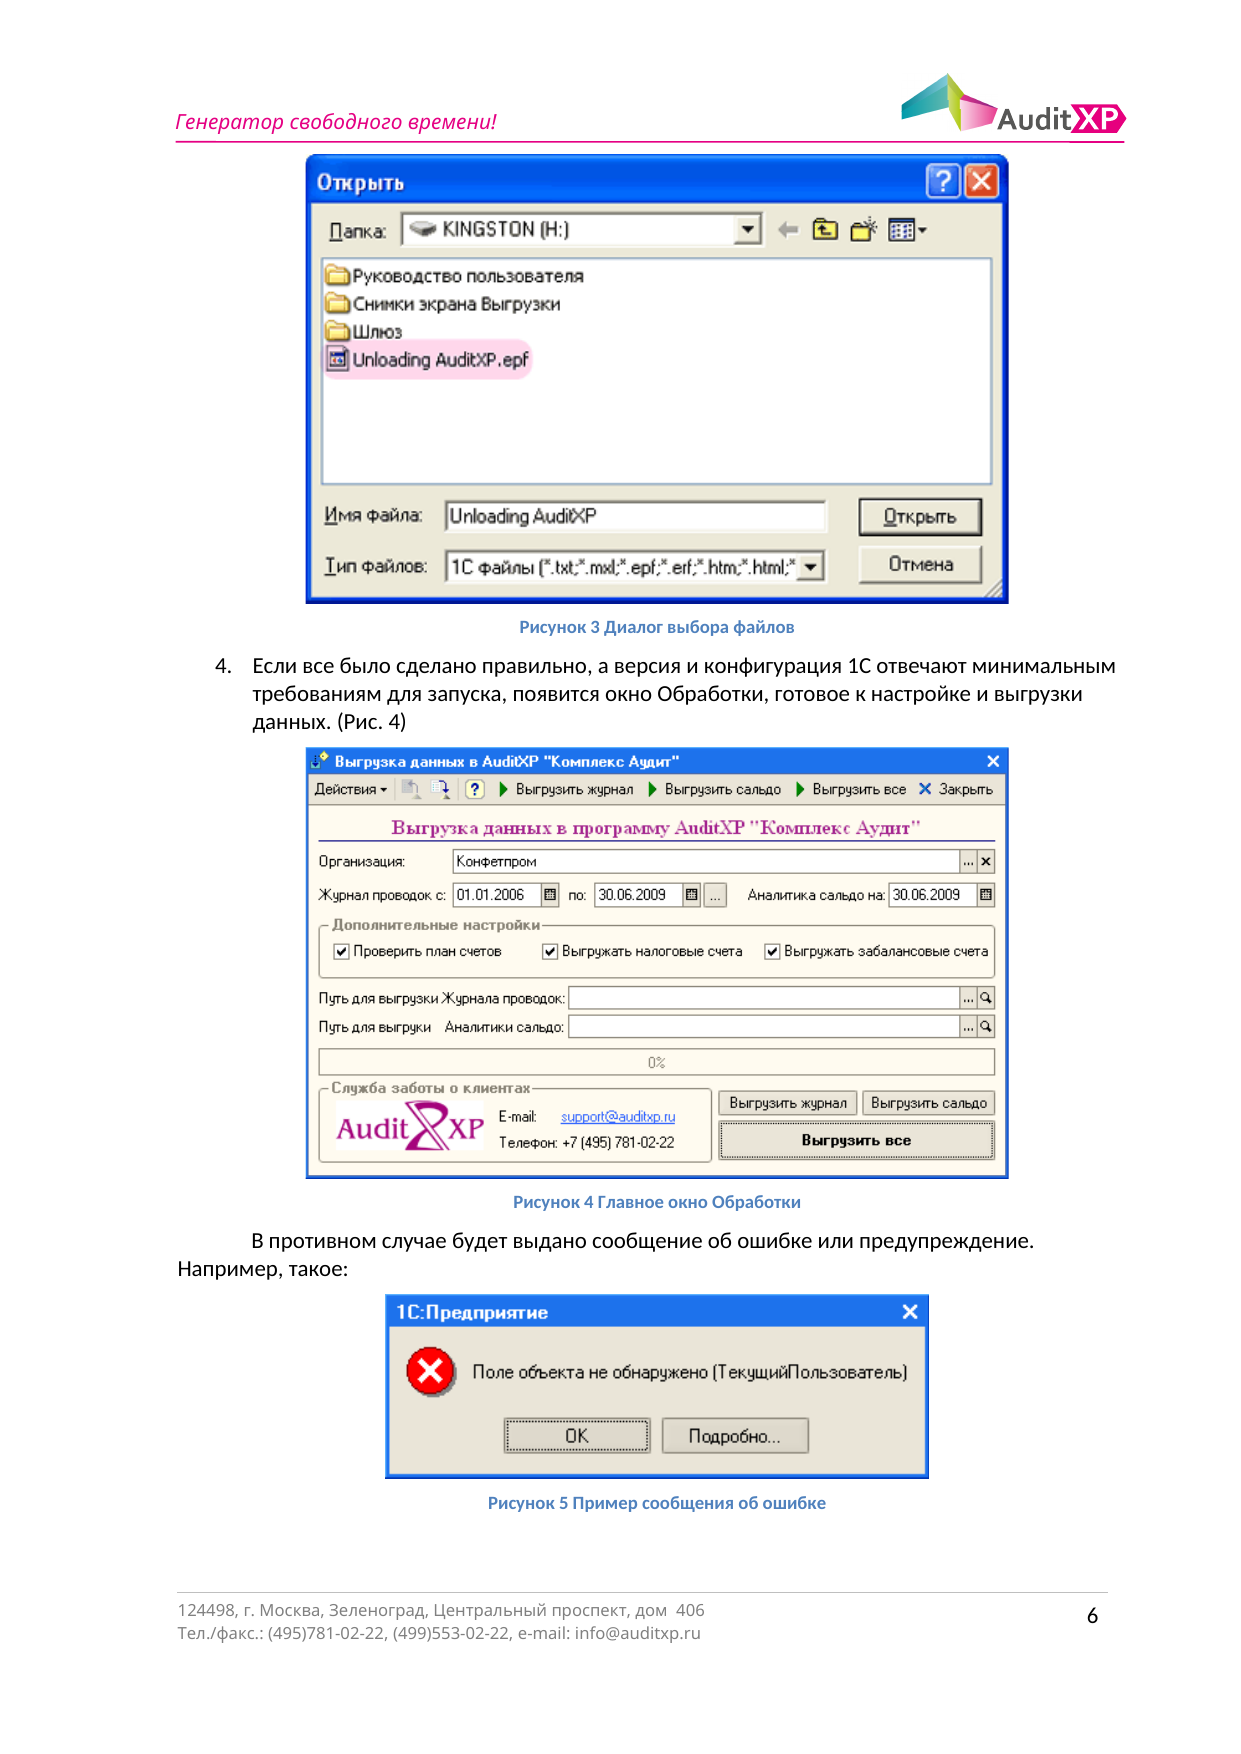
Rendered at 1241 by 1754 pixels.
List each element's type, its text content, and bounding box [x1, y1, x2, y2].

text В противном случае будет выдано сообщение об ошибке или предупреждение. Например, такое: [177, 1226, 1137, 1282]
text Рисунок 3 Диалог выбора файлов [177, 616, 1137, 639]
picture [305, 154, 1009, 604]
text Рисунок 5 Пример сообщения об ошибке [177, 1491, 1137, 1514]
picture [305, 747, 1009, 1179]
text Рисунок 4 Главное окно Обработки [177, 1191, 1137, 1213]
picture [385, 1294, 929, 1479]
list Если все было сделано правильно, а версия и конфигурация 1С отвечают минимальным требованиям для запуска, появится окно Обработки, готовое к настройке и выгрузки данных. (Рис. 4) [215, 651, 1137, 735]
